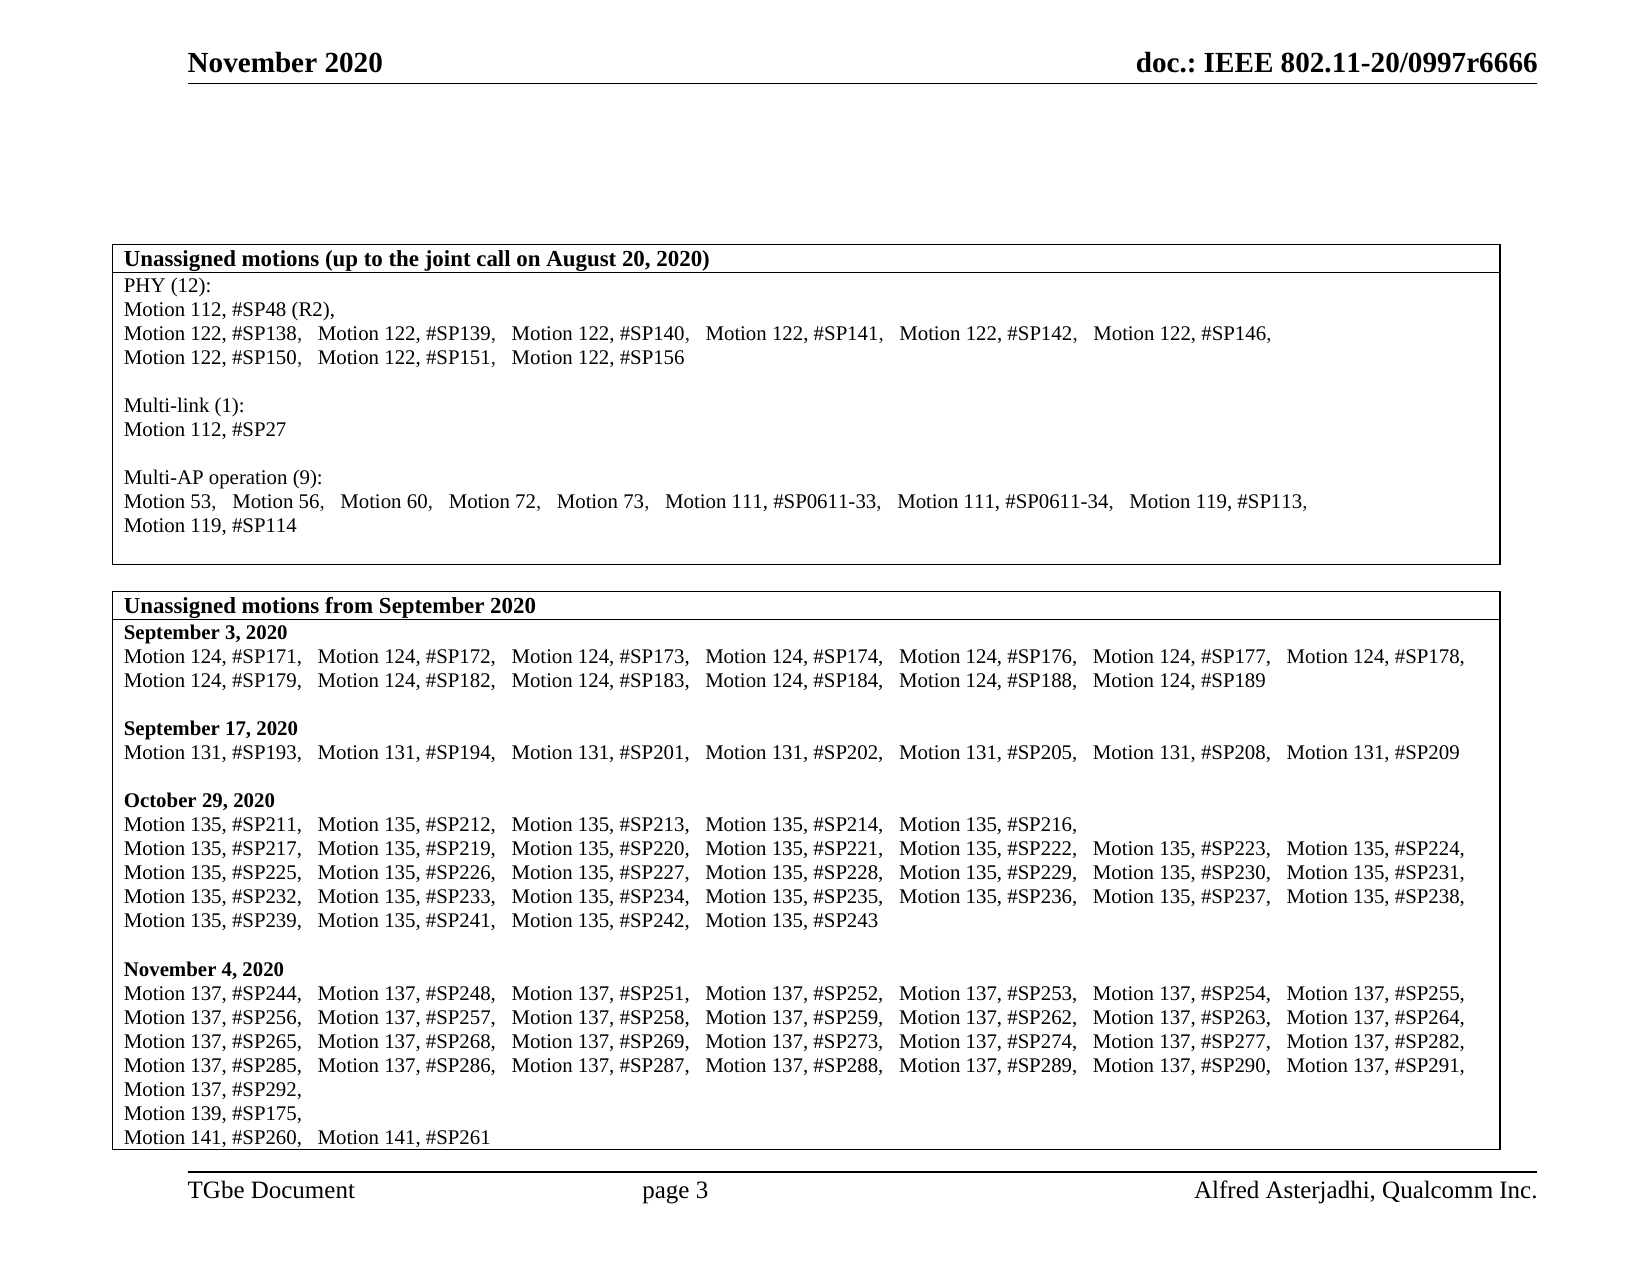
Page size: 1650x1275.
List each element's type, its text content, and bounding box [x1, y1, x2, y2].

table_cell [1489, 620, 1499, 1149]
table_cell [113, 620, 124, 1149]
table_header Unassigned motions from September 2020 [113, 592, 1499, 618]
table_header Unassigned motions (up to the joint call on August 20, 2020) [113, 245, 1499, 272]
table_cell PHY (12): Motion 112, #SP48 (R2), Motion 122, #SP138, Motion 122, #SP139, Motion 122, #SP140, Motion 122, #SP141, Motion 122, #SP142, Motion 122, #SP146, Motion 122, #SP150, Motion 122, #SP151, Motion 122, #SP156 Multi-link (1): Motion 112, #SP27 Multi-AP operation (9): Motion 53, Motion 56, Motion 60, Motion 72, Motion 73, Motion 111, #SP0611-33, Motion 111, #SP0611-34, Motion 119, #SP113, Motion 119, #SP114 [113, 273, 1499, 564]
